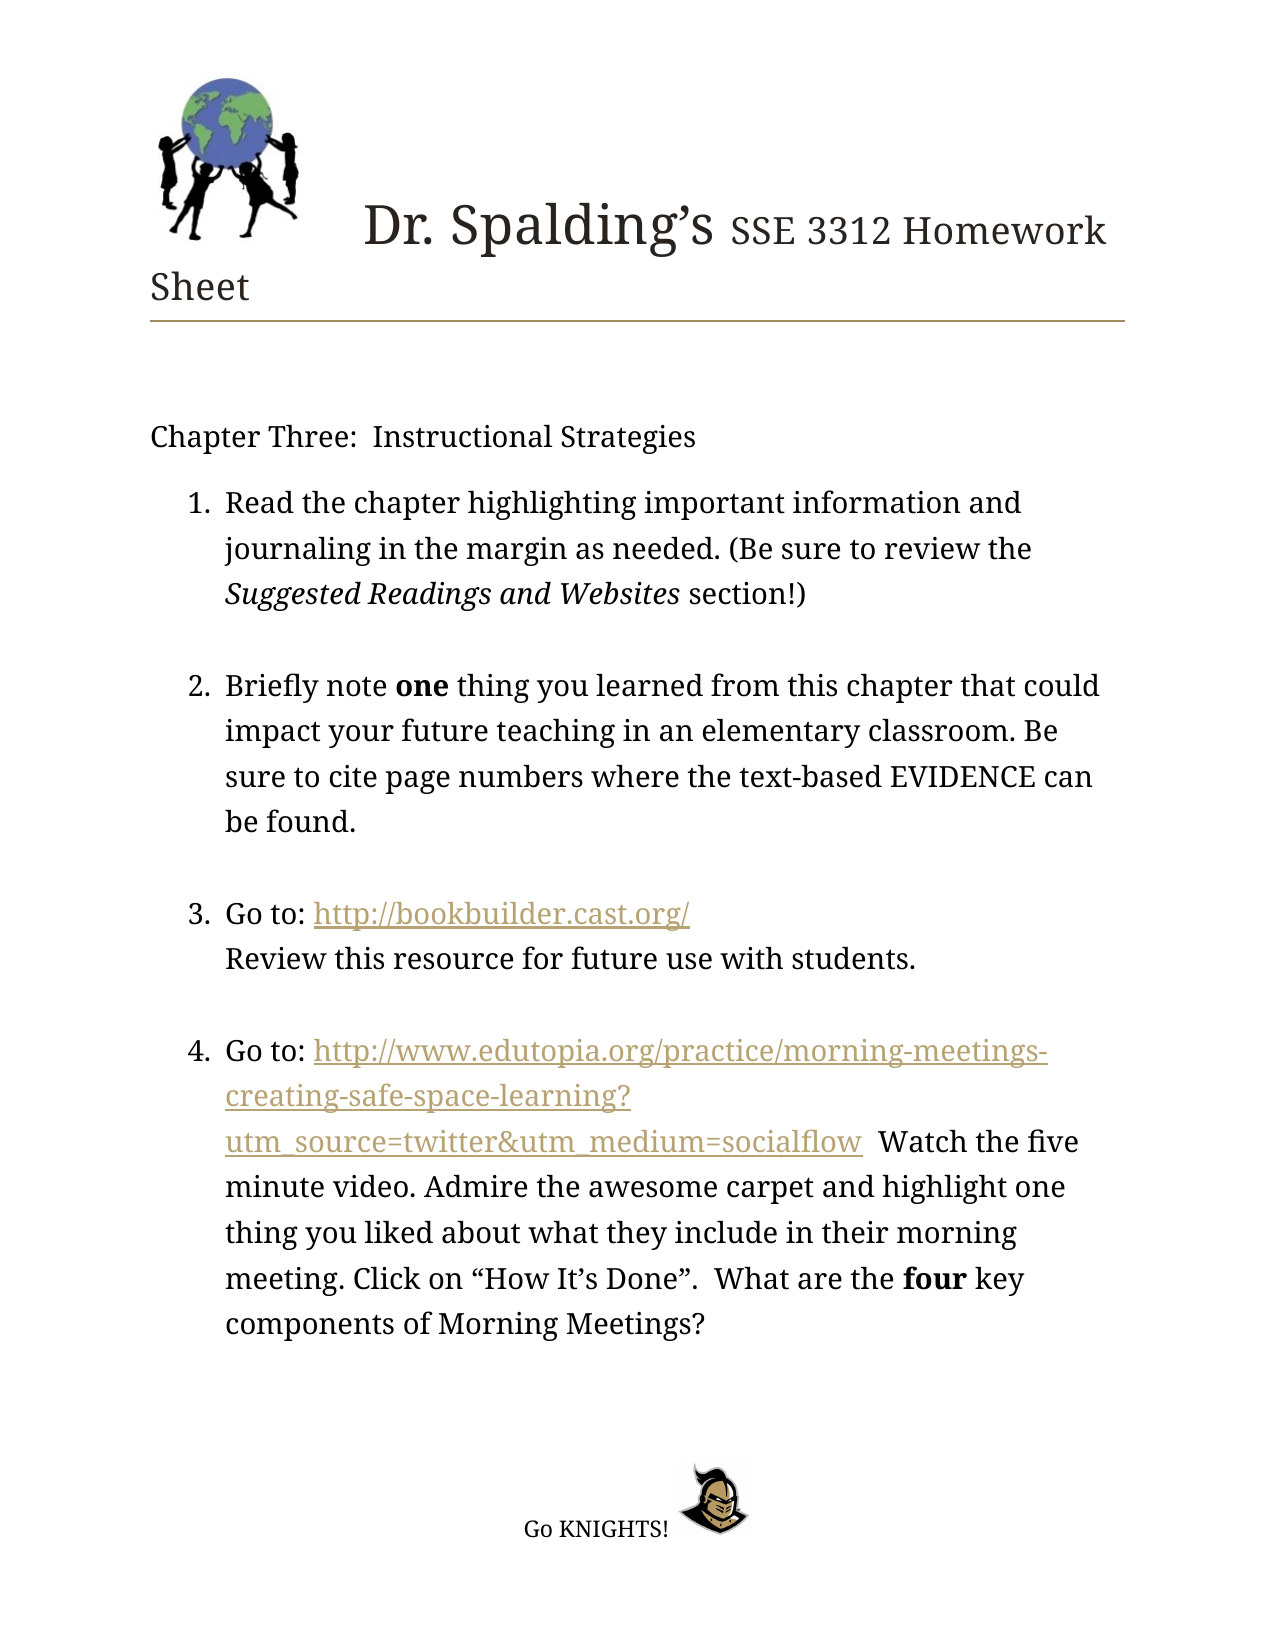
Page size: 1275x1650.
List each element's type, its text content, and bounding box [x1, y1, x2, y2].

text Chapter Three: Instructional Strategies [150, 416, 1125, 456]
list Review this resource for future use with students. [225, 938, 1125, 978]
picture [150, 75, 305, 245]
list Go to: http://bookbuilder.cast.org/ [187, 893, 1125, 933]
list Read the chapter highlighting important information and journaling in the margin as needed. (Be sure to review the Suggested Readings and Websites section!) [187, 482, 1125, 613]
picture [675, 1460, 752, 1537]
list Go to: http://www.edutopia.org/practice/morning-meetings-creating-safe-space-learning?utm_source=twitter&utm_medium=socialflow Watch the five minute video. Admire the awesome carpet and highlight one thing you liked about what they include in their morning meeting. Click on “How It’s Done”. What are the four key components of Morning Meetings? [187, 1030, 1125, 1343]
list Briefly note one thing you learned from this chapter that could impact your future teaching in an elementary classroom. Be sure to cite page numbers where the text-based EVIDENCE can be found. [187, 665, 1125, 841]
